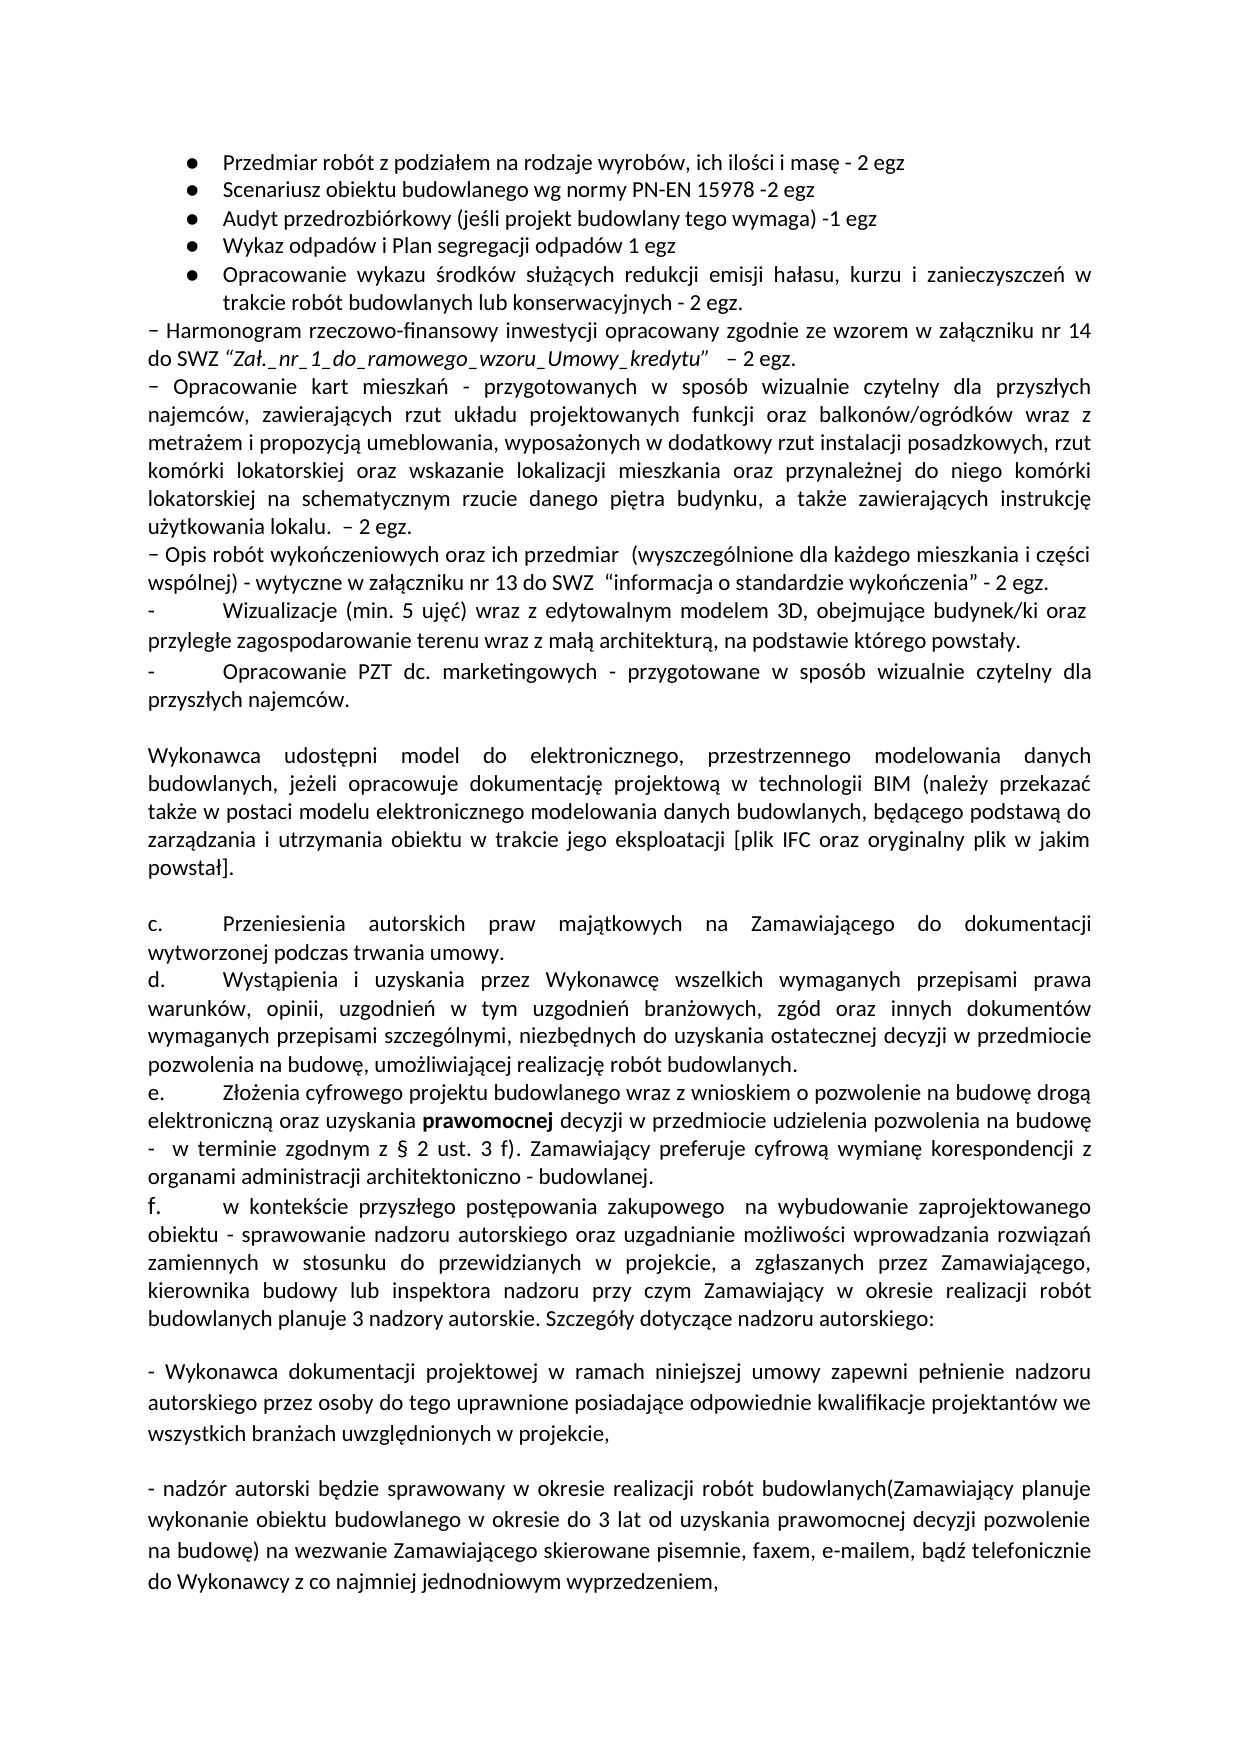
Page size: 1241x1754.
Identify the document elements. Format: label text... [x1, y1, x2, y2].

list Złożenia cyfrowego projektu budowlanego wraz z wnioskiem o pozwolenie na budowę drogą elektroniczną oraz uzyskania prawomocnej decyzji w przedmiocie udzielenia pozwolenia na budowę - w terminie zgodnym z § 2 ust. 3 f). Zamawiający preferuje cyfrową wymianę korespondencji z organami administracji architektoniczno - budowlanej. [148, 1078, 1093, 1190]
list Przeniesienia autorskich praw majątkowych na Zamawiającego do dokumentacji wytworzonej podczas trwania umowy. [148, 909, 1093, 966]
list Opracowanie PZT dc. marketingowych - przygotowane w sposób wizualnie czytelny dla przyszłych najemców. [148, 657, 1093, 713]
list Audyt przedrozbiórkowy (jeśli projekt budowlany tego wymaga) -1 egz [185, 204, 1093, 232]
list Opracowanie wykazu środków służących redukcji emisji hałasu, kurzu i zanieczyszczeń w trakcie robót budowlanych lub konserwacyjnych - 2 egz. [185, 260, 1093, 316]
list Wykaz odpadów i Plan segregacji odpadów 1 egz [185, 232, 1093, 260]
text − Harmonogram rzeczowo-finansowy inwestycji opracowany zgodnie ze wzorem w załączniku nr 14 do SWZ “Zał._nr_1_do_ramowego_wzoru_Umowy_kredytu” – 2 egz. [148, 316, 1093, 372]
list Wystąpienia i uzyskania przez Wykonawcę wszelkich wymaganych przepisami prawa warunków, opinii, uzgodnień w tym uzgodnień branżowych, zgód oraz innych dokumentów wymaganych przepisami szczególnymi, niezbędnych do uzyskania ostatecznej decyzji w przedmiocie pozwolenia na budowę, umożliwiającej realizację robót budowlanych. [148, 966, 1093, 1078]
text - nadzór autorski będzie sprawowany w okresie realizacji robót budowlanych(Zamawiający planuje wykonanie obiektu budowlanego w okresie do 3 lat od uzyskania prawomocnej decyzji pozwolenie na budowę) na wezwanie Zamawiającego skierowane pisemnie, faxem, e-mailem, bądź telefonicznie do Wykonawcy z co najmniej jednodniowym wyprzedzeniem, [148, 1474, 1093, 1595]
text − Opis robót wykończeniowych oraz ich przedmiar (wyszczególnione dla każdego mieszkania i części wspólnej) - wytyczne w załączniku nr 13 do SWZ “informacja o standardzie wykończenia” - 2 egz. [148, 540, 1093, 596]
list Przedmiar robót z podziałem na rodzaje wyrobów, ich ilości i masę - 2 egz [185, 148, 1093, 176]
list w kontekście przyszłego postępowania zakupowego na wybudowanie zaprojektowanego obiektu - sprawowanie nadzoru autorskiego oraz uzgadnianie możliwości wprowadzania rozwiązań zamiennych w stosunku do przewidzianych w projekcie, a zgłaszanych przez Zamawiającego, kierownika budowy lub inspektora nadzoru przy czym Zamawiający w okresie realizacji robót budowlanych planuje 3 nadzory autorskie. Szczegóły dotyczące nadzoru autorskiego: [148, 1190, 1093, 1332]
text − Opracowanie kart mieszkań - przygotowanych w sposób wizualnie czytelny dla przyszłych najemców, zawierających rzut układu projektowanych funkcji oraz balkonów/ogródków wraz z metrażem i propozycją umeblowania, wyposażonych w dodatkowy rzut instalacji posadzkowych, rzut komórki lokatorskiej oraz wskazanie lokalizacji mieszkania oraz przynależnej do niego komórki lokatorskiej na schematycznym rzucie danego piętra budynku, a także zawierających instrukcję użytkowania lokalu. – 2 egz. [148, 372, 1093, 540]
text Wykonawca udostępni model do elektronicznego, przestrzennego modelowania danych budowlanych, jeżeli opracowuje dokumentację projektową w technologii BIM (należy przekazać także w postaci modelu elektronicznego modelowania danych budowlanych, będącego podstawą do zarządzania i utrzymania obiektu w trakcie jego eksploatacji [plik IFC oraz oryginalny plik w jakim powstał]. [148, 741, 1093, 882]
text - Wykonawca dokumentacji projektowej w ramach niniejszej umowy zapewni pełnienie nadzoru autorskiego przez osoby do tego uprawnione posiadające odpowiednie kwalifikacje projektantów we wszystkich branżach uwzględnionych w projekcie, [148, 1357, 1093, 1447]
list Wizualizacje (min. 5 ujęć) wraz z edytowalnym modelem 3D, obejmujące budynek/ki oraz przyległe zagospodarowanie terenu wraz z małą architekturą, na podstawie którego powstały. [148, 596, 1088, 655]
list Scenariusz obiektu budowlanego wg normy PN-EN 15978 -2 egz [185, 176, 1093, 204]
